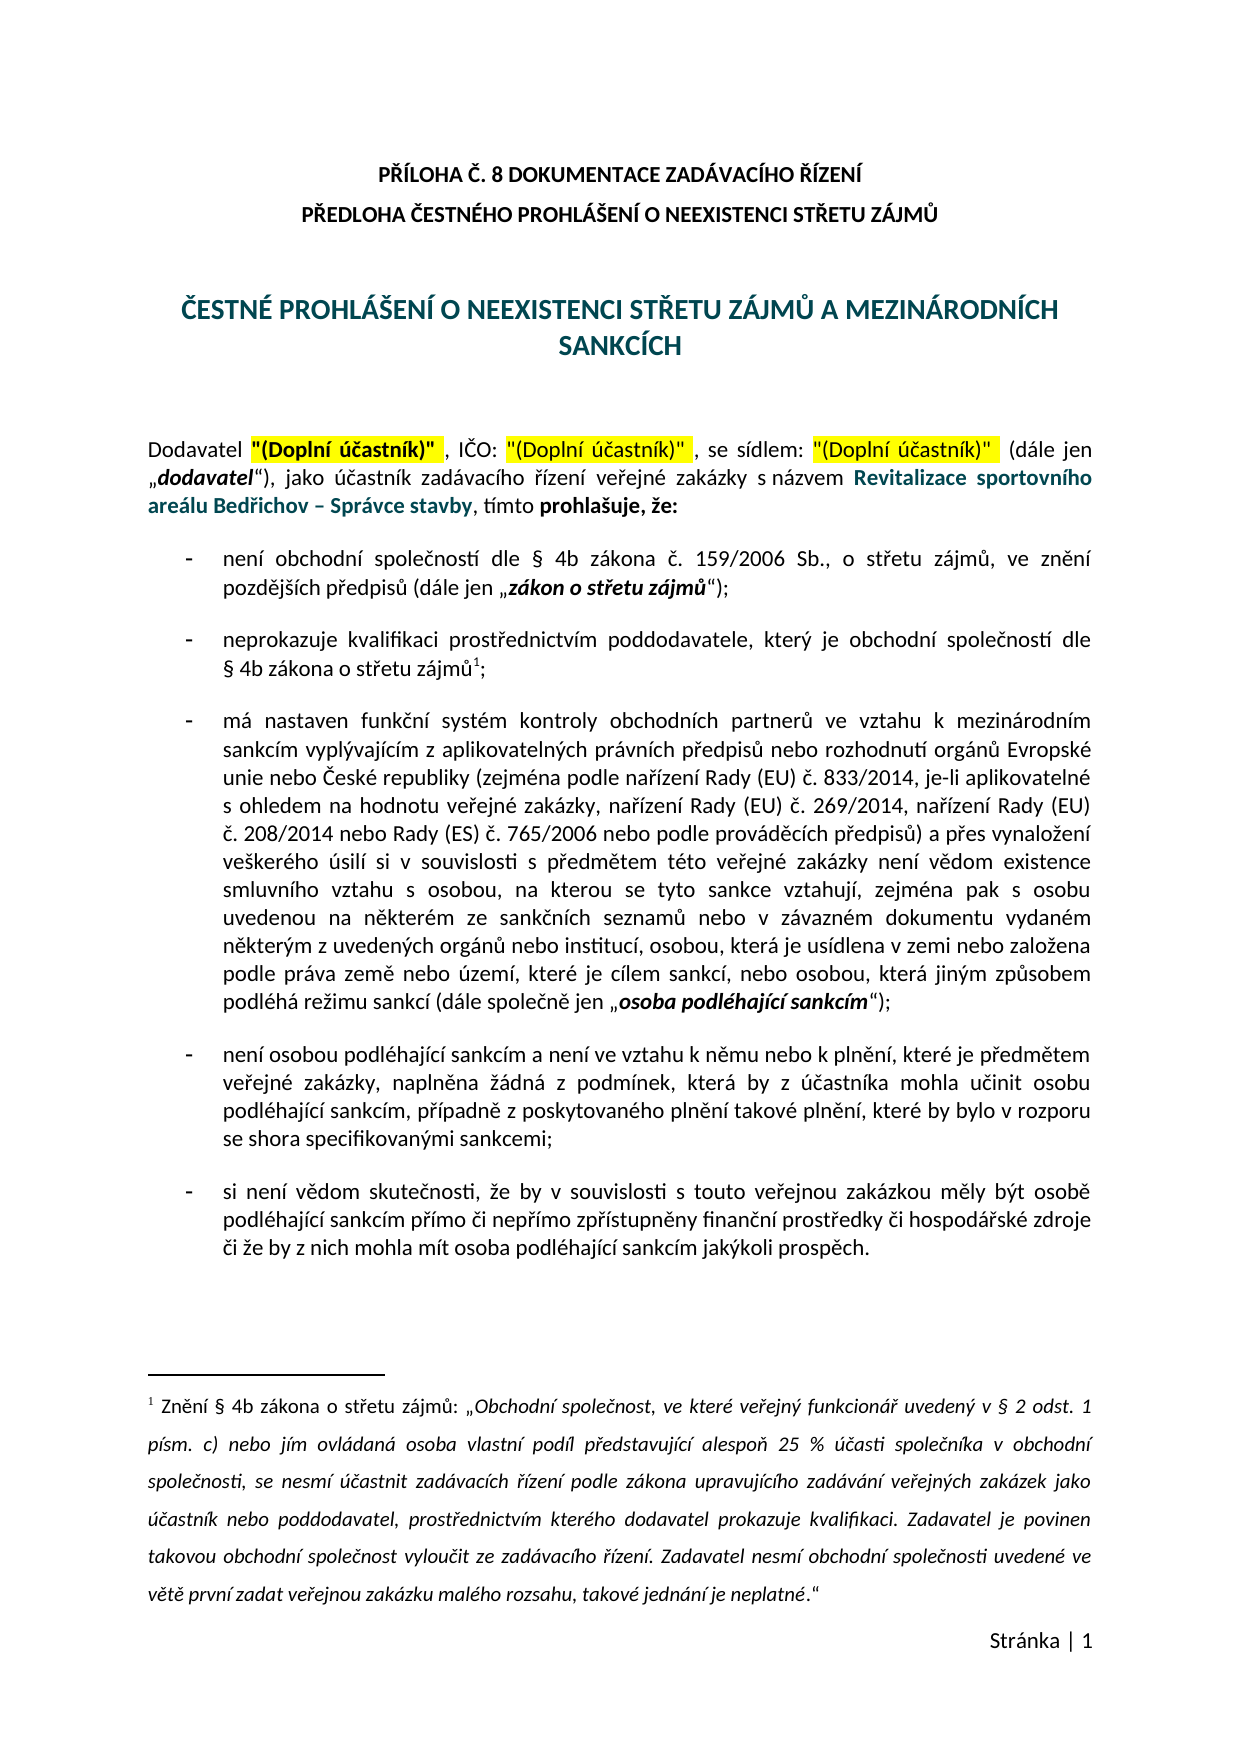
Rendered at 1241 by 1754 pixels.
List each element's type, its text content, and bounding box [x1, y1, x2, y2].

list neprokazuje kvalifikaci prostřednictvím poddodavatele, který je obchodní společností dle § 4b zákona o střetu zájmů; [185, 626, 1093, 682]
text Předloha čestného prohlášení o NEEXISTENCI STŘETU ZÁJMŮ [148, 201, 1093, 229]
text Dodavatel , IČO: , se sídlem: (dále jen „dodavatel“), jako účastník zadávacího řízení veřejné zakázky s názvem Revitalizace sportovního areálu Bedřichov – Správce stavby, tímto prohlašuje, že: [148, 436, 1093, 519]
text Příloha č. 8 dokumentace zadávacího řízení [148, 160, 1093, 188]
list není obchodní společností dle § 4b zákona č. 159/2006 Sb., o střetu zájmů, ve znění pozdějších předpisů (dále jen „zákon o střetu zájmů“); [185, 544, 1093, 601]
text čestné prohlášení o NEEXISTENCI STŘETU ZÁJMŮ a mezinárodních sankcích [148, 291, 1093, 362]
list má nastaven funkční systém kontroly obchodních partnerů ve vztahu k mezinárodním sankcím vyplývajícím z aplikovatelných právních předpisů nebo rozhodnutí orgánů Evropské unie nebo České republiky (zejména podle nařízení Rady (EU) č. 833/2014, je-li aplikovatelné s ohledem na hodnotu veřejné zakázky, nařízení Rady (EU) č. 269/2014, nařízení Rady (EU) č. 208/2014 nebo Rady (ES) č. 765/2006 nebo podle prováděcích předpisů) a přes vynaložení veškerého úsilí si v souvislosti s předmětem této veřejné zakázky není vědom existence smluvního vztahu s osobou, na kterou se tyto sankce vztahují, zejména pak s osobu uvedenou na některém ze sankčních seznamů nebo v závazném dokumentu vydaném některým z uvedených orgánů nebo institucí, osobou, která je usídlena v zemi nebo založena podle práva země nebo území, které je cílem sankcí, nebo osobou, která jiným způsobem podléhá režimu sankcí (dále společně jen „osoba podléhající sankcím“); [185, 707, 1093, 1015]
list není osobou podléhající sankcím a není ve vztahu k němu nebo k plnění, které je předmětem veřejné zakázky, naplněna žádná z podmínek, která by z účastníka mohla učinit osobu podléhající sankcím, případně z poskytovaného plnění takové plnění, které by bylo v rozporu se shora specifikovanými sankcemi; [185, 1040, 1093, 1152]
list si není vědom skutečnosti, že by v souvislosti s touto veřejnou zakázkou měly být osobě podléhající sankcím přímo či nepřímo zpřístupněny finanční prostředky či hospodářské zdroje či že by z nich mohla mít osoba podléhající sankcím jakýkoli prospěch. [185, 1177, 1093, 1261]
